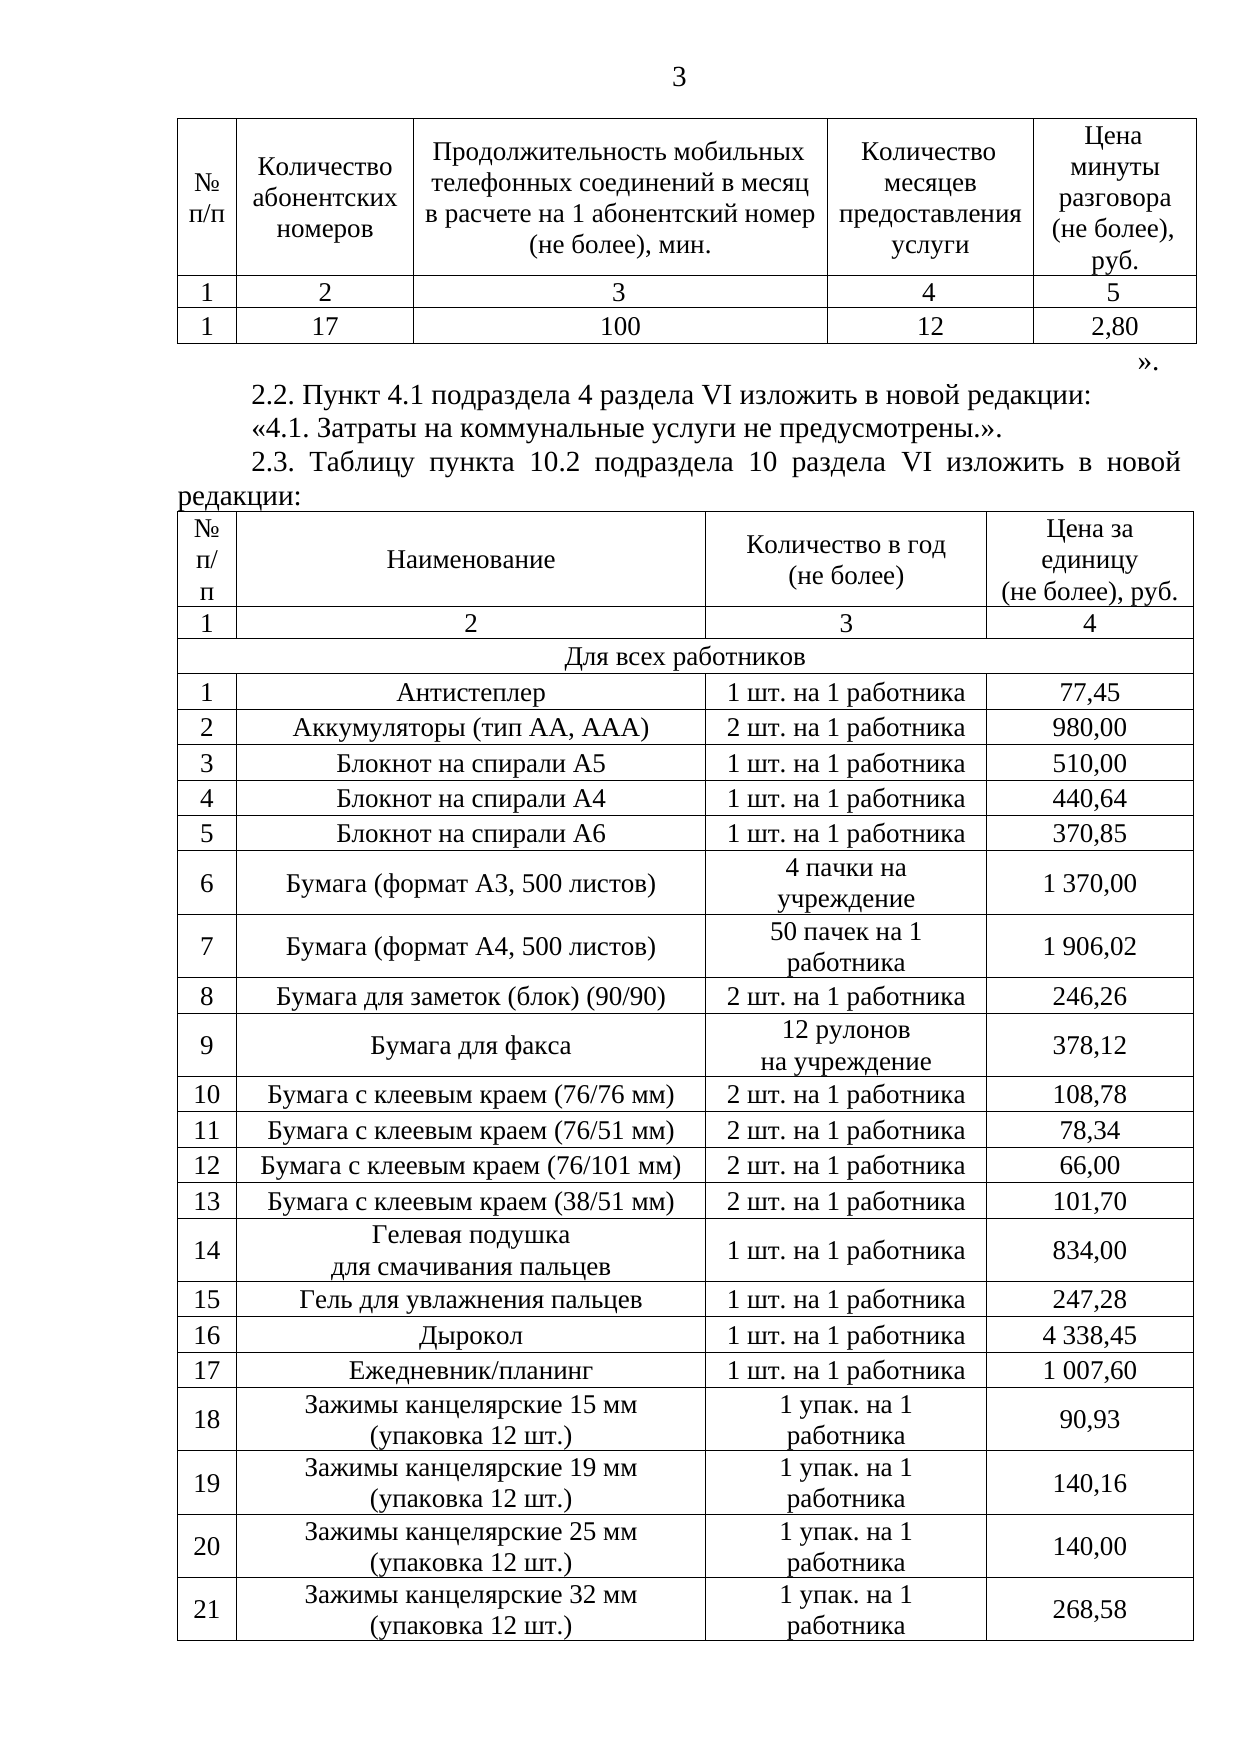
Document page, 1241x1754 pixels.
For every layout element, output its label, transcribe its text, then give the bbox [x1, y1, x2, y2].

table_cell Ежедневник/планинг [237, 1353, 705, 1387]
table_cell 1 370,00 [987, 851, 1193, 914]
table_cell 8 [178, 978, 236, 1012]
table_cell 268,58 [987, 1578, 1193, 1640]
table_cell 77,45 [987, 674, 1193, 709]
table_cell 7 [178, 915, 236, 977]
table_cell 1 [178, 674, 236, 709]
table_cell Зажимы канцелярские 32 мм (упаковка 12 шт.) [237, 1578, 705, 1640]
table_header Количество абонентских номеров [237, 119, 413, 275]
table_cell 4 338,45 [987, 1317, 1193, 1352]
table_cell 20 [178, 1515, 236, 1577]
table_cell 140,16 [987, 1451, 1193, 1514]
table_cell 1 шт. на 1 работника [706, 745, 986, 779]
table_header Количество месяцев предоставления услуги [828, 119, 1033, 275]
table_cell 2 шт. на 1 работника [706, 1148, 986, 1182]
table_cell 4 [828, 276, 1033, 307]
table_cell 246,26 [987, 978, 1193, 1012]
table_header Цена минуты разговора (не более), руб. [1034, 119, 1196, 275]
table_cell 2 [178, 710, 236, 744]
table_cell Блокнот на спирали А6 [237, 816, 705, 850]
table_cell Для всех работников [178, 639, 1193, 673]
table_cell 1 шт. на 1 работника [706, 781, 986, 815]
table_cell 3 [178, 745, 236, 779]
table_cell Дырокол [237, 1317, 705, 1352]
table_cell 90,93 [987, 1388, 1193, 1450]
table_cell Бумага с клеевым краем (76/51 мм) [237, 1112, 705, 1147]
table_cell Гель для увлажнения пальцев [237, 1282, 705, 1316]
table_cell Бумага с клеевым краем (76/76 мм) [237, 1077, 705, 1111]
text 2.3. Таблицу пункта 10.2 подраздела 10 раздела VI изложить в новой редакции: [177, 444, 1181, 511]
table_header № п/п [178, 119, 236, 275]
table_cell 4 [987, 607, 1193, 638]
table_header Наименование [237, 512, 705, 606]
table_cell 13 [178, 1183, 236, 1217]
table_cell 18 [178, 1388, 236, 1450]
table_cell 14 [178, 1219, 236, 1281]
table_cell Бумага с клеевым краем (76/101 мм) [237, 1148, 705, 1182]
table_cell 1 упак. на 1 работника [706, 1388, 986, 1450]
table_cell 2 шт. на 1 работника [706, 1183, 986, 1217]
table_cell Бумага с клеевым краем (38/51 мм) [237, 1183, 705, 1217]
table_header Количество в год (не более) [706, 512, 986, 606]
table_cell 50 пачек на 1 работника [706, 915, 986, 977]
table_cell 11 [178, 1112, 236, 1147]
table_cell 5 [1034, 276, 1196, 307]
table_cell 370,85 [987, 816, 1193, 850]
table_cell 2 [237, 607, 705, 638]
table_cell Гелевая подушка для смачивания пальцев [237, 1219, 705, 1281]
table_cell 440,64 [987, 781, 1193, 815]
table_cell 1 906,02 [987, 915, 1193, 977]
table_cell Зажимы канцелярские 19 мм (упаковка 12 шт.) [237, 1451, 705, 1514]
table_cell 1 [178, 276, 236, 307]
table_cell 2 шт. на 1 работника [706, 978, 986, 1012]
table_cell 1 шт. на 1 работника [706, 1353, 986, 1387]
table_cell 5 [178, 816, 236, 850]
table_cell 1 шт. на 1 работника [706, 1317, 986, 1352]
table_cell 378,12 [987, 1014, 1193, 1076]
table_cell 1 шт. на 1 работника [706, 1219, 986, 1281]
table_cell 66,00 [987, 1148, 1193, 1182]
table_cell 2 шт. на 1 работника [706, 1112, 986, 1147]
table_cell 21 [178, 1578, 236, 1640]
table_cell 1 упак. на 1 работника [706, 1515, 986, 1577]
table_cell Бумага для заметок (блок) (90/90) [237, 978, 705, 1012]
table_cell 12 [178, 1148, 236, 1182]
table_cell 2 шт. на 1 работника [706, 710, 986, 744]
table_cell 17 [178, 1353, 236, 1387]
table_cell 1 [178, 607, 236, 638]
table_cell 2,80 [1034, 308, 1196, 342]
table_cell 12 [828, 308, 1033, 342]
table_cell Блокнот на спирали А4 [237, 781, 705, 815]
table_cell 980,00 [987, 710, 1193, 744]
table_cell 834,00 [987, 1219, 1193, 1281]
table_cell 2 шт. на 1 работника [706, 1077, 986, 1111]
table_cell Бумага для факса [237, 1014, 705, 1076]
table_header № п/п [178, 512, 236, 606]
text 2.2. Пункт 4.1 подраздела 4 раздела VI изложить в новой редакции: [177, 377, 1181, 411]
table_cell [706, 1578, 986, 1640]
table_cell 1 [178, 308, 236, 342]
table_cell 17 [237, 308, 413, 342]
table_cell Бумага (формат А3, 500 листов) [237, 851, 705, 914]
table_cell 101,70 [987, 1183, 1193, 1217]
table_header Цена за единицу (не более), руб. [987, 512, 1193, 606]
table_cell 140,00 [987, 1515, 1193, 1577]
table_cell 247,28 [987, 1282, 1193, 1316]
table_cell 78,34 [987, 1112, 1193, 1147]
table_cell 4 пачки на учреждение [706, 851, 986, 914]
table_cell Зажимы канцелярские 25 мм (упаковка 12 шт.) [237, 1515, 705, 1577]
table_cell Зажимы канцелярские 15 мм (упаковка 12 шт.) [237, 1388, 705, 1450]
table_cell Аккумуляторы (тип АА, ААА) [237, 710, 705, 744]
table_cell 15 [178, 1282, 236, 1316]
text «4.1. Затраты на коммунальные услуги не предусмотрены.». [177, 411, 1181, 444]
text ». [1137, 344, 1181, 377]
table_cell 12 рулонов на учреждение [706, 1014, 986, 1076]
table_cell Блокнот на спирали А5 [237, 745, 705, 779]
table_cell 1 упак. на 1 работника [706, 1451, 986, 1514]
table_cell 3 [706, 607, 986, 638]
table_cell Бумага (формат А4, 500 листов) [237, 915, 705, 977]
table_cell 1 шт. на 1 работника [706, 1282, 986, 1316]
table_cell 100 [414, 308, 827, 342]
table_cell 3 [414, 276, 827, 307]
table_cell 510,00 [987, 745, 1193, 779]
table_cell 19 [178, 1451, 236, 1514]
table_cell 16 [178, 1317, 236, 1352]
table_cell 10 [178, 1077, 236, 1111]
table_cell 9 [178, 1014, 236, 1076]
table_cell 2 [237, 276, 413, 307]
table_cell Антистеплер [237, 674, 705, 709]
table_cell 1 шт. на 1 работника [706, 674, 986, 709]
table_header Продолжительность мобильных телефонных соединений в месяц в расчете на 1 абонентский номер (не более), мин. [414, 119, 827, 275]
table_cell 6 [178, 851, 236, 914]
table_cell 1 шт. на 1 работника [706, 816, 986, 850]
table_cell 4 [178, 781, 236, 815]
table_cell 108,78 [987, 1077, 1193, 1111]
table_cell 1 007,60 [987, 1353, 1193, 1387]
